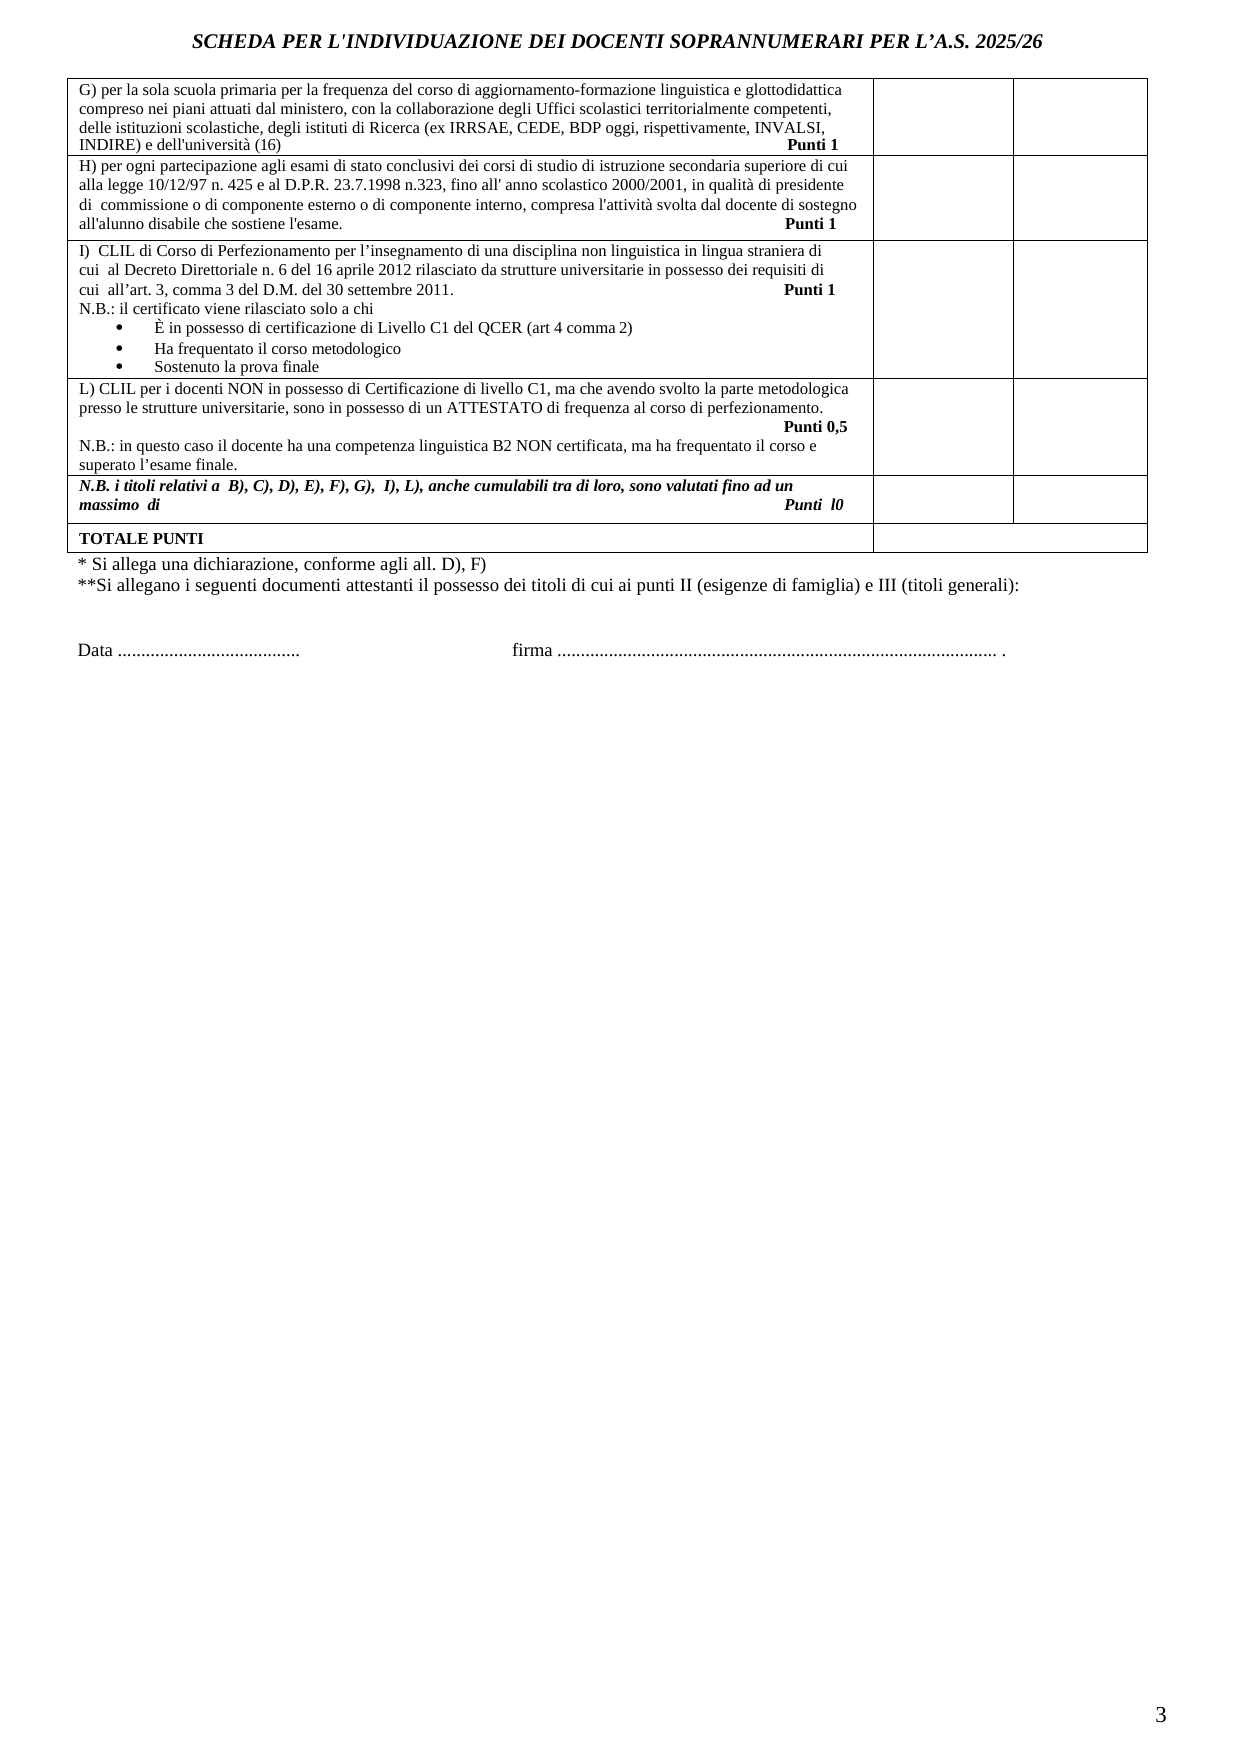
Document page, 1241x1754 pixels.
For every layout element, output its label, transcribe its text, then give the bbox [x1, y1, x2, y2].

table_cell [1014, 379, 1147, 474]
text * Si allega una dichiarazione, conforme agli all. D), F) [77, 553, 1166, 574]
table_cell [1014, 156, 1147, 240]
table_cell TOTALE PUNTI [68, 524, 873, 552]
text **Si allegano i seguenti documenti attestanti il possesso dei titoli di cui ai punti II (esigenze di famiglia) e III (titoli generali): Data ....................................... firma .............................................................................................. . [77, 574, 1020, 661]
table_cell [874, 379, 1013, 474]
table_cell L) CLIL per i docenti NON in possesso di Certificazione di livello C1, ma che avendo svolto la parte metodologica presso le strutture universitarie, sono in possesso di un ATTESTATO di frequenza al corso di perfezionamento. Punti 0,5 N.B.: in questo caso il docente ha una competenza linguistica B2 NON certificata, ma ha frequentato il corso e superato l’esame finale. [68, 379, 873, 474]
table_cell H) per ogni partecipazione agli esami di stato conclusivi dei corsi di studio di istruzione secondaria superiore di cui alla legge 10/12/97 n. 425 e al D.P.R. 23.7.1998 n.323, fino all' anno scolastico 2000/2001, in qualità di presidente di commissione o di componente esterno o di componente interno, compresa l'attività svolta dal docente di sostegno all'alunno disabile che sostiene l'esame. Punti 1 [68, 156, 873, 240]
table_header [874, 79, 1013, 155]
table_header [1014, 79, 1147, 155]
table_cell N.B. i titoli relativi a B), C), D), E), F), G), I), L), anche cumulabili tra di loro, sono valutati fino ad un massimo di Punti l0 [68, 476, 873, 523]
table_cell [874, 524, 1147, 552]
table_cell [874, 156, 1013, 240]
table_cell [874, 476, 1013, 523]
table_cell [1014, 476, 1147, 523]
table_cell [1014, 241, 1147, 377]
table_header G) per la sola scuola primaria per la frequenza del corso di aggiornamento-formazione linguistica e glottodidattica compreso nei piani attuati dal ministero, con la collaborazione degli Uffici scolastici territorialmente competenti, delle istituzioni scolastiche, degli istituti di Ricerca (ex IRRSAE, CEDE, BDP oggi, rispettivamente, INVALSI, INDIRE) e dell'università (16) Punti 1 [68, 79, 873, 155]
table_cell CLIL di Corso di Perfezionamento per l’insegnamento di una disciplina non linguistica in lingua straniera di cui al Decreto Direttoriale n. 6 del 16 aprile 2012 rilasciato da strutture universitarie in possesso dei requisiti di cui all’art. 3, comma 3 del D.M. del 30 settembre 2011. Punti 1 N.B.: il certificato viene rilasciato solo a chi È in possesso di certificazione di Livello C1 del QCER (art 4 comma 2) Ha frequentato il corso metodologico Sostenuto la prova finale [68, 241, 873, 377]
table_cell [874, 241, 1013, 377]
